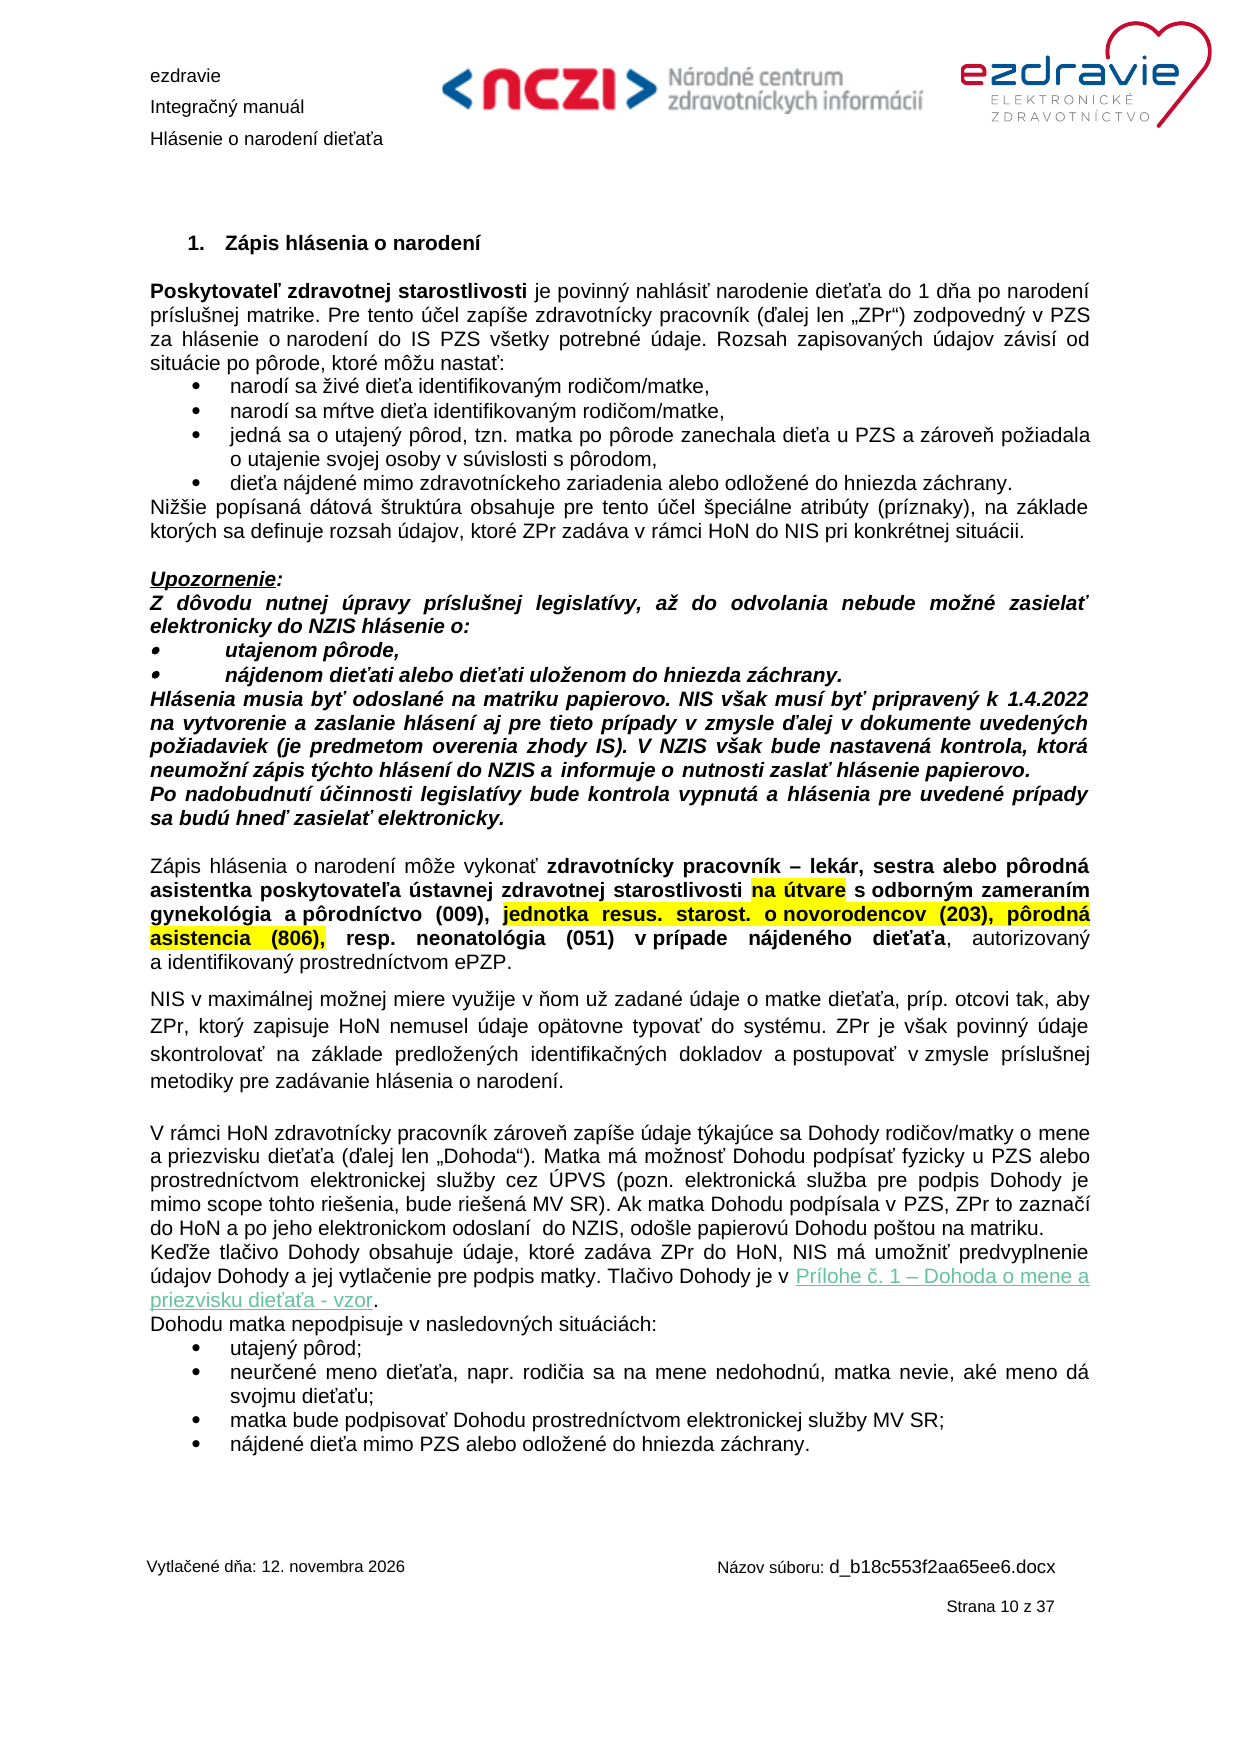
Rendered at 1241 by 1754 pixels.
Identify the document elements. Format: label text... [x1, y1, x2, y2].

list nájdenom dieťati alebo dieťati uloženom do hniezda záchrany. [150, 662, 1090, 686]
picture [442, 67, 924, 114]
picture [961, 21, 1212, 128]
text Po nadobudnutí účinnosti legislatívy bude kontrola vypnutá a hlásenia pre uvedené prípady sa budú hneď zasielať elektronicky. [150, 782, 1090, 830]
list Zápis hlásenia o narodení [187, 231, 1090, 254]
text NIS v maximálnej možnej miere využije v ňom už zadané údaje o matke dieťaťa, príp. otcovi tak, aby ZPr, ktorý zapisuje HoN nemusel údaje opätovne typovať do systému. ZPr je však povinný údaje skontrolovať na základe predložených identifikačných dokladov a postupovať v zmysle príslušnej metodiky pre zadávanie hlásenia o narodení. [150, 986, 1090, 1093]
list dieťa nájdené mimo zdravotníckeho zariadenia alebo odložené do hniezda záchrany. [192, 471, 1090, 494]
list jedná sa o utajený pôrod, tzn. matka po pôrode zanechala dieťa u PZS a zároveň požiadala o utajenie svojej osoby v súvislosti s pôrodom, [192, 422, 1090, 471]
text Upozornenie: [150, 566, 1090, 590]
text Poskytovateľ zdravotnej starostlivosti je povinný nahlásiť narodenie dieťaťa do 1 dňa po narodení príslušnej matrike. Pre tento účel zapíše zdravotnícky pracovník (ďalej len „ZPr“) zodpovedný v PZS za hlásenie o narodení do IS PZS všetky potrebné údaje. Rozsah zapisovaných údajov závisí od situácie po pôrode, ktoré môžu nastať: [150, 278, 1090, 374]
list utajený pôrod; [192, 1336, 1090, 1360]
list matka bude podpisovať Dohodu prostredníctvom elektronickej služby MV SR; [192, 1408, 1090, 1432]
text Keďže tlačivo Dohody obsahuje údaje, ktoré zadáva ZPr do HoN, NIS má umožniť predvyplnenie údajov Dohody a jej vytlačenie pre podpis matky. Tlačivo Dohody je v Prílohe č. 1 – Dohoda o mene a priezvisku dieťaťa - vzor. [150, 1240, 1090, 1312]
list nájdené dieťa mimo PZS alebo odložené do hniezda záchrany. [192, 1432, 1090, 1456]
list narodí sa živé dieťa identifikovaným rodičom/matke, [192, 374, 1090, 398]
list utajenom pôrode, [150, 638, 1090, 662]
text Zápis hlásenia o narodení môže vykonať zdravotnícky pracovník – lekár, sestra alebo pôrodná asistentka poskytovateľa ústavnej zdravotnej starostlivosti na útvare s odborným zameraním gynekológia a pôrodníctvo (009), jednotka resus. starost. o novorodencov (203), pôrodná asistencia (806), resp. neonatológia (051) v prípade nájdeného dieťaťa, autorizovaný a identifikovaný prostredníctvom ePZP. [150, 854, 1090, 974]
list narodí sa mŕtve dieťa identifikovaným rodičom/matke, [192, 398, 1090, 422]
text Hlásenia musia byť odoslané na matriku papierovo. NIS však musí byť pripravený k 1.4.2022 na vytvorenie a zaslanie hlásení aj pre tieto prípady v zmysle ďalej v dokumente uvedených požiadaviek (je predmetom overenia zhody IS). V NZIS však bude nastavená kontrola, ktorá neumožní zápis týchto hlásení do NZIS a informuje o nutnosti zaslať hlásenie papierovo. [150, 686, 1090, 782]
text Nižšie popísaná dátová štruktúra obsahuje pre tento účel špeciálne atribúty (príznaky), na základe ktorých sa definuje rozsah údajov, ktoré ZPr zadáva v rámci HoN do NIS pri konkrétnej situácii. [150, 494, 1090, 542]
text Z dôvodu nutnej úpravy príslušnej legislatívy, až do odvolania nebude možné zasielať elektronicky do NZIS hlásenie o: [150, 590, 1090, 638]
list neurčené meno dieťaťa, napr. rodičia sa na mene nedohodnú, matka nevie, aké meno dá svojmu dieťaťu; [192, 1360, 1090, 1408]
text V rámci HoN zdravotnícky pracovník zároveň zapíše údaje týkajúce sa Dohody rodičov/matky o mene a priezvisku dieťaťa (ďalej len „Dohoda“). Matka má možnosť Dohodu podpísať fyzicky u PZS alebo prostredníctvom elektronickej služby cez ÚPVS (pozn. elektronická služba pre podpis Dohody je mimo scope tohto riešenia, bude riešená MV SR). Ak matka Dohodu podpísala v PZS, ZPr to zaznačí do HoN a po jeho elektronickom odoslaní do NZIS, odošle papierovú Dohodu poštou na matriku. [150, 1120, 1090, 1240]
text Dohodu matka nepodpisuje v nasledovných situáciách: [150, 1312, 1090, 1336]
